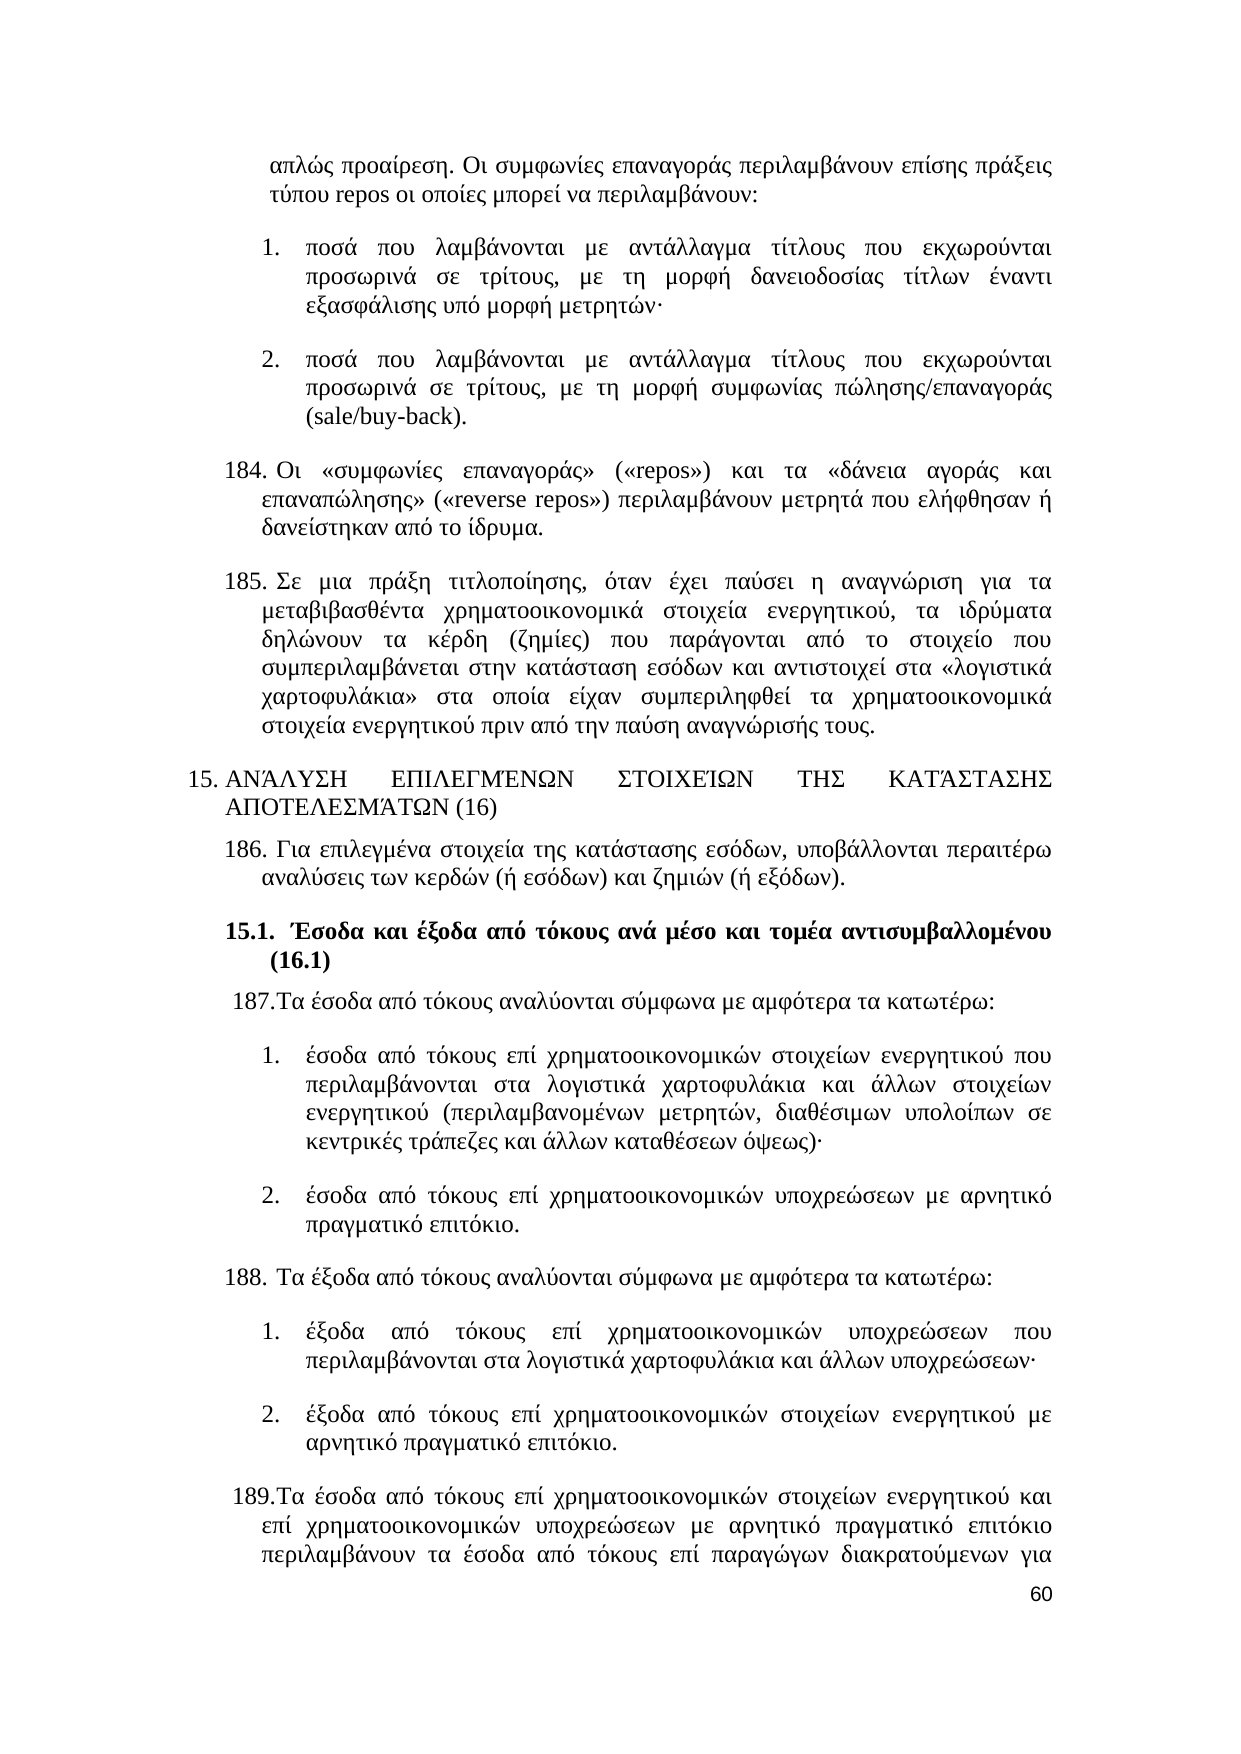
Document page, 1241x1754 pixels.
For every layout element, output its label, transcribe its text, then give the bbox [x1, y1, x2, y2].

list έσοδα από τόκους επί χρηματοοικονομικών στοιχείων ενεργητικού που περιλαμβάνονται στα λογιστικά χαρτοφυλάκια και άλλων στοιχείων ενεργητικού (περιλαμβανομένων μετρητών, διαθέσιμων υπολοίπων σε κεντρικές τράπεζες και άλλων καταθέσεων όψεως)· [261, 1040, 1053, 1155]
list έσοδα από τόκους επί χρηματοοικονομικών υποχρεώσεων με αρνητικό πραγματικό επιτόκιο. [261, 1180, 1053, 1237]
list ποσά που λαμβάνονται με αντάλλαγμα τίτλους που εκχωρούνται προσωρινά σε τρίτους, με τη μορφή δανειοδοσίας τίτλων έναντι εξασφάλισης υπό μορφή μετρητών· [261, 232, 1053, 319]
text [232, 150, 1053, 207]
subtitle Έσοδα και έξοδα από τόκους ανά μέσο και τομέα αντισυμβαλλομένου (16.1) [225, 916, 1053, 974]
text Οι «συμφωνίες επαναγοράς» («repos») και τα «δάνεια αγοράς και επαναπώλησης» («reverse repos») περιλαμβάνουν μετρητά που ελήφθησαν ή δανείστηκαν από το ίδρυμα. [224, 455, 1053, 541]
list ποσά που λαμβάνονται με αντάλλαγμα τίτλους που εκχωρούνται προσωρινά σε τρίτους, με τη μορφή συμφωνίας πώλησης/επαναγοράς (sale/buy-back). [261, 344, 1053, 430]
subtitle Ανάλυση επιλεγμένων στοιχείων της κατάστασης αποτελεσμάτων (16) [187, 764, 1053, 821]
text Τα έσοδα από τόκους αναλύονται σύμφωνα με αμφότερα τα κατωτέρω: [232, 986, 1053, 1015]
text Σε μια πράξη τιτλοποίησης, όταν έχει παύσει η αναγνώριση για τα μεταβιβασθέντα χρηματοοικονομικά στοιχεία ενεργητικού, τα ιδρύματα δηλώνουν τα κέρδη (ζημίες) που παράγονται από το στοιχείο που συμπεριλαμβάνεται στην κατάσταση εσόδων και αντιστοιχεί στα «λογιστικά χαρτοφυλάκια» στα οποία είχαν συμπεριληφθεί τα χρηματοοικονομικά στοιχεία ενεργητικού πριν από την παύση αναγνώρισής τους. [224, 566, 1053, 739]
text Για επιλεγμένα στοιχεία της κατάστασης εσόδων, υποβάλλονται περαιτέρω αναλύσεις των κερδών (ή εσόδων) και ζημιών (ή εξόδων). [224, 834, 1053, 891]
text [232, 1481, 1053, 1567]
list έξοδα από τόκους επί χρηματοοικονομικών στοιχείων ενεργητικού με αρνητικό πραγματικό επιτόκιο. [261, 1399, 1053, 1456]
text Τα έξοδα από τόκους αναλύονται σύμφωνα με αμφότερα τα κατωτέρω: [224, 1262, 1053, 1291]
list έξοδα από τόκους επί χρηματοοικονομικών υποχρεώσεων που περιλαμβάνονται στα λογιστικά χαρτοφυλάκια και άλλων υποχρεώσεων· [261, 1316, 1053, 1374]
